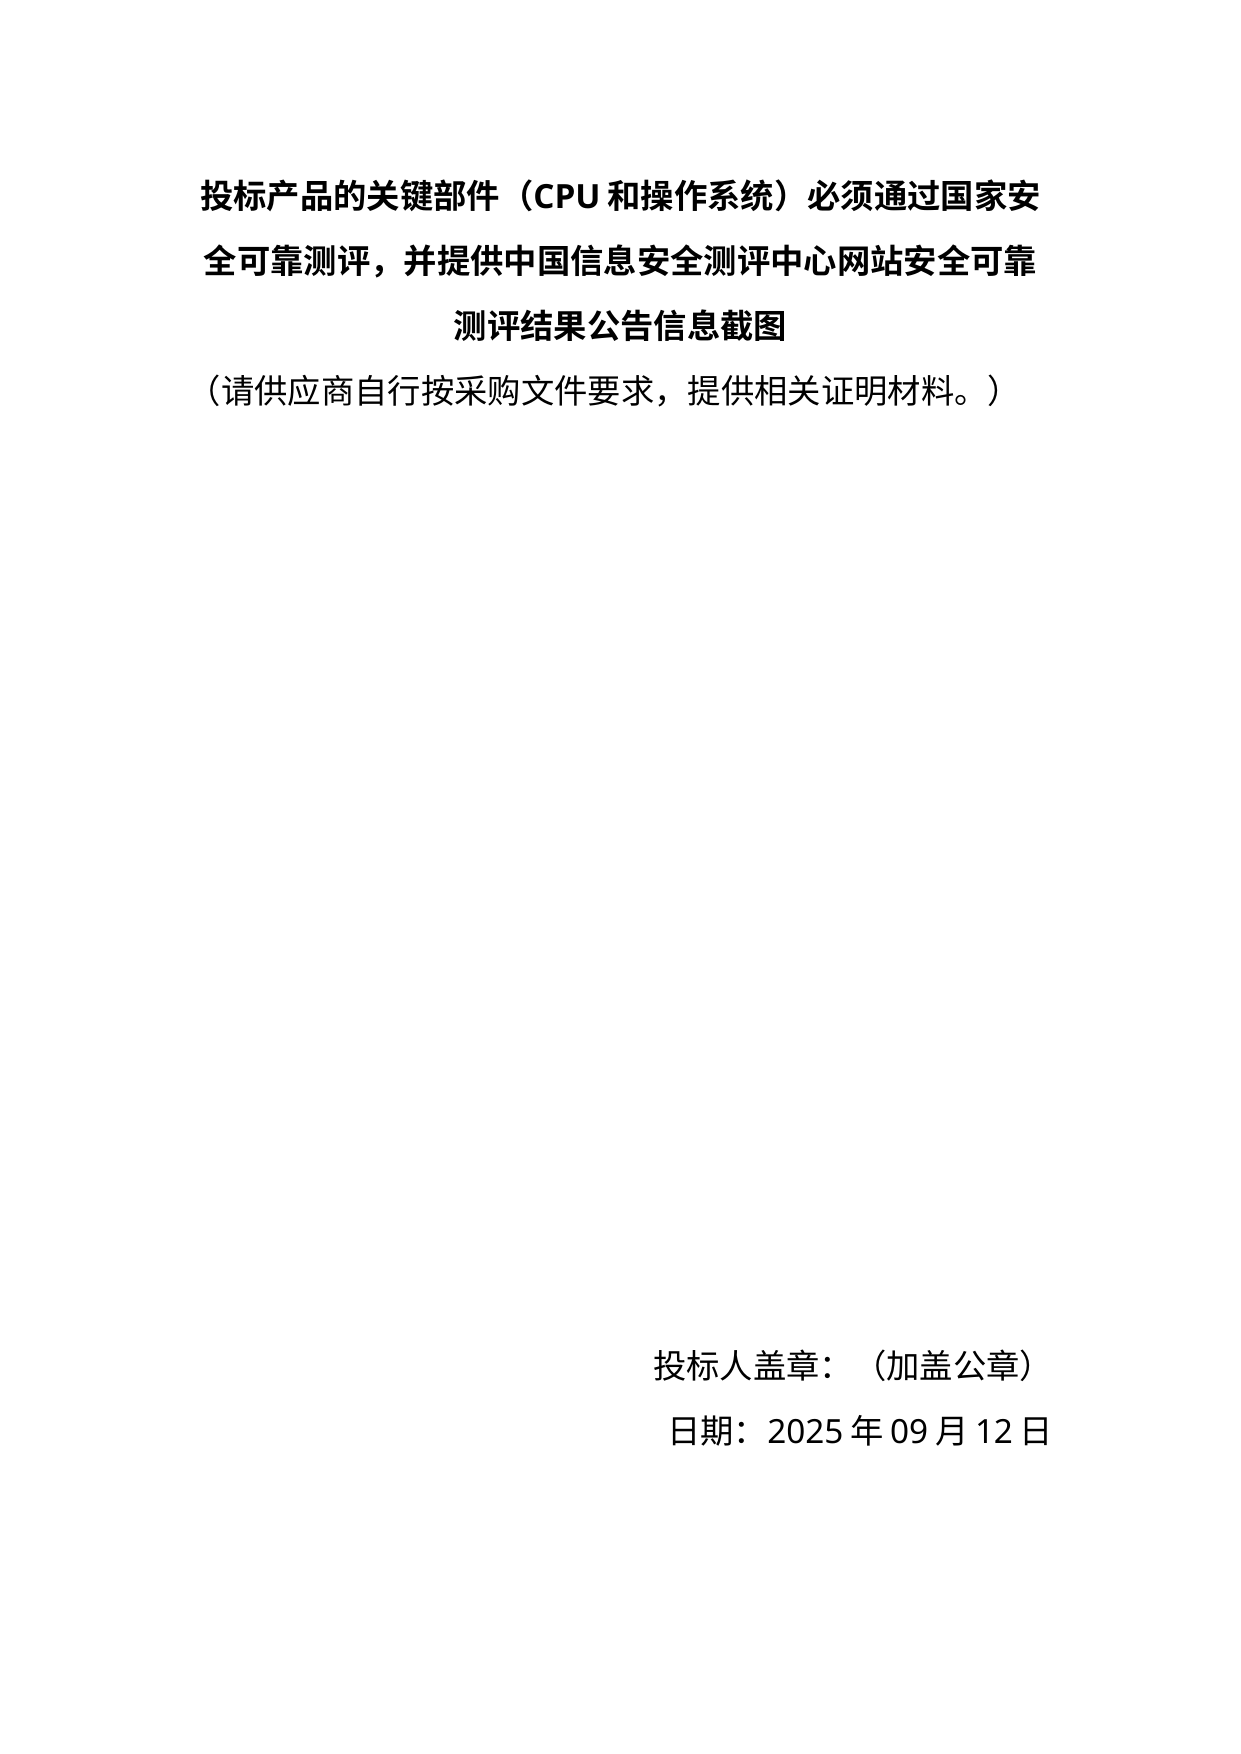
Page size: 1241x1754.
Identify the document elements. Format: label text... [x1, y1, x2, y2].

subtitle 投标人盖章：（加盖公章） [187, 1332, 1053, 1397]
subtitle 日期：2025年09月12日 [187, 1397, 1053, 1462]
text （请供应商自行按采购文件要求，提供相关证明材料。） [187, 357, 1053, 422]
text 投标产品的关键部件（CPU和操作系统）必须通过国家安全可靠测评，并提供中国信息安全测评中心网站安全可靠测评结果公告信息截图 [187, 162, 1053, 357]
